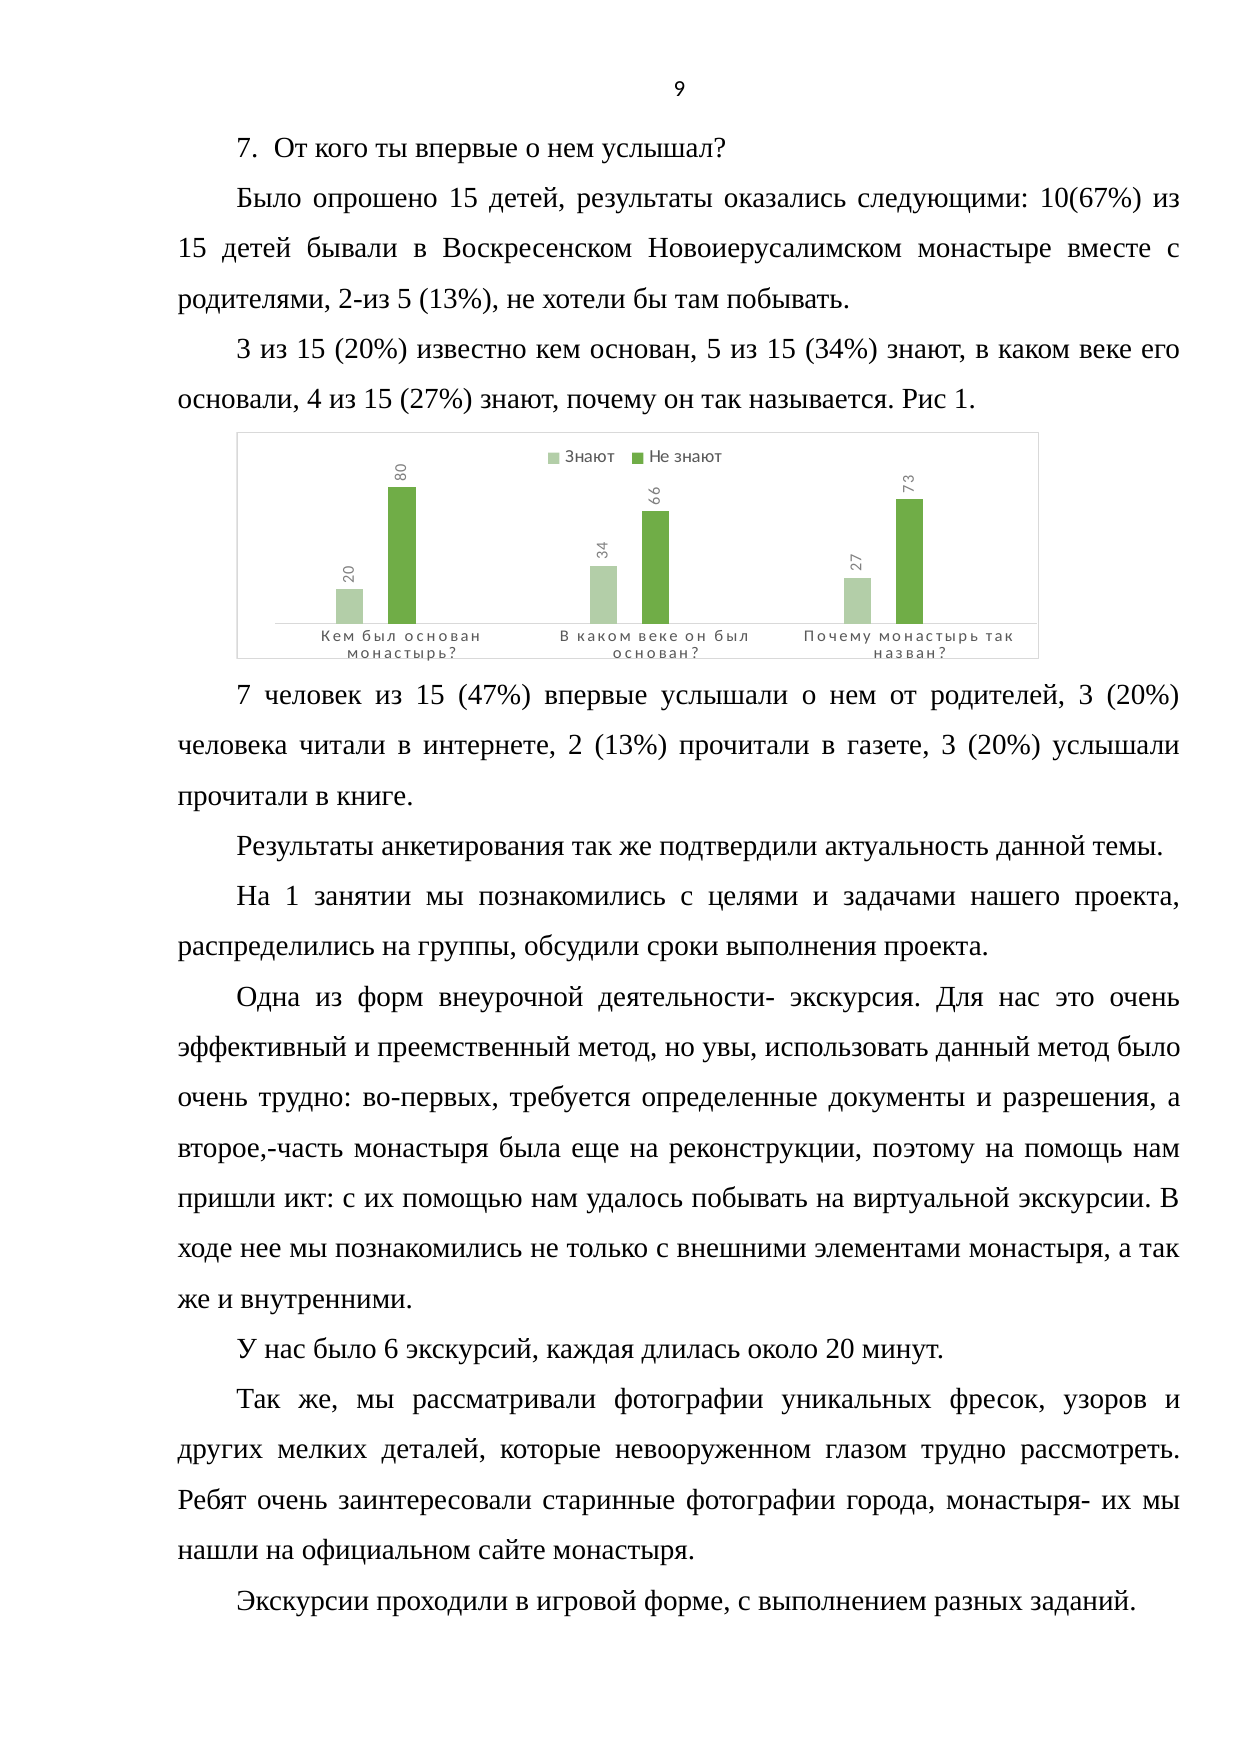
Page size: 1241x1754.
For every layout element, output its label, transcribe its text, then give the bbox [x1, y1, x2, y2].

text Одна из форм внеурочной деятельности- экскурсия. Для нас это очень эффективный и преемственный метод, но увы, использовать данный метод было очень трудно: во-первых, требуется определенные документы и разрешения, а второе,-часть монастыря была еще на реконструкции, поэтому на помощь нам пришли икт: с их помощью нам удалось побывать на виртуальной экскурсии. В ходе нее мы познакомились не только с внешними элементами монастыря, а так же и внутренними. [177, 979, 1181, 1314]
text Так же, мы рассматривали фотографии уникальных фресок, узоров и других мелких деталей, которые невооруженном глазом трудно рассмотреть. Ребят очень заинтересовали старинные фотографии города, монастыря- их мы нашли на официальном сайте монастыря. [177, 1381, 1181, 1566]
list От кого ты впервые о нем услышал? [236, 130, 1181, 163]
list Результаты анкетирования так же подтвердили актуальность данной темы. [177, 828, 1181, 861]
list 3 из 15 (20%) известно кем основан, 5 из 15 (34%) знают, в каком веке его основали, 4 из 15 (27%) знают, почему он так называется. Рис 1. [177, 331, 1181, 415]
text У нас было 6 экскурсий, каждая длилась около 20 минут. [177, 1331, 1181, 1364]
list 7 человек из 15 (47%) впервые услышали о нем от родителей, 3 (20%) человека читали в интернете, 2 (13%) прочитали в газете, 3 (20%) услышали прочитали в книге. [177, 677, 1181, 811]
list На 1 занятии мы познакомились с целями и задачами нашего проекта, распределились на группы, обсудили сроки выполнения проекта. [177, 878, 1181, 962]
list Было опрошено 15 детей, результаты оказались следующими: 10(67%) из 15 детей бывали в Воскресенском Новоиерусалимском монастыре вместе с родителями, 2-из 5 (13%), не хотели бы там побывать. [177, 180, 1181, 314]
text Экскурсии проходили в игровой форме, с выполнением разных заданий. [177, 1583, 1181, 1616]
